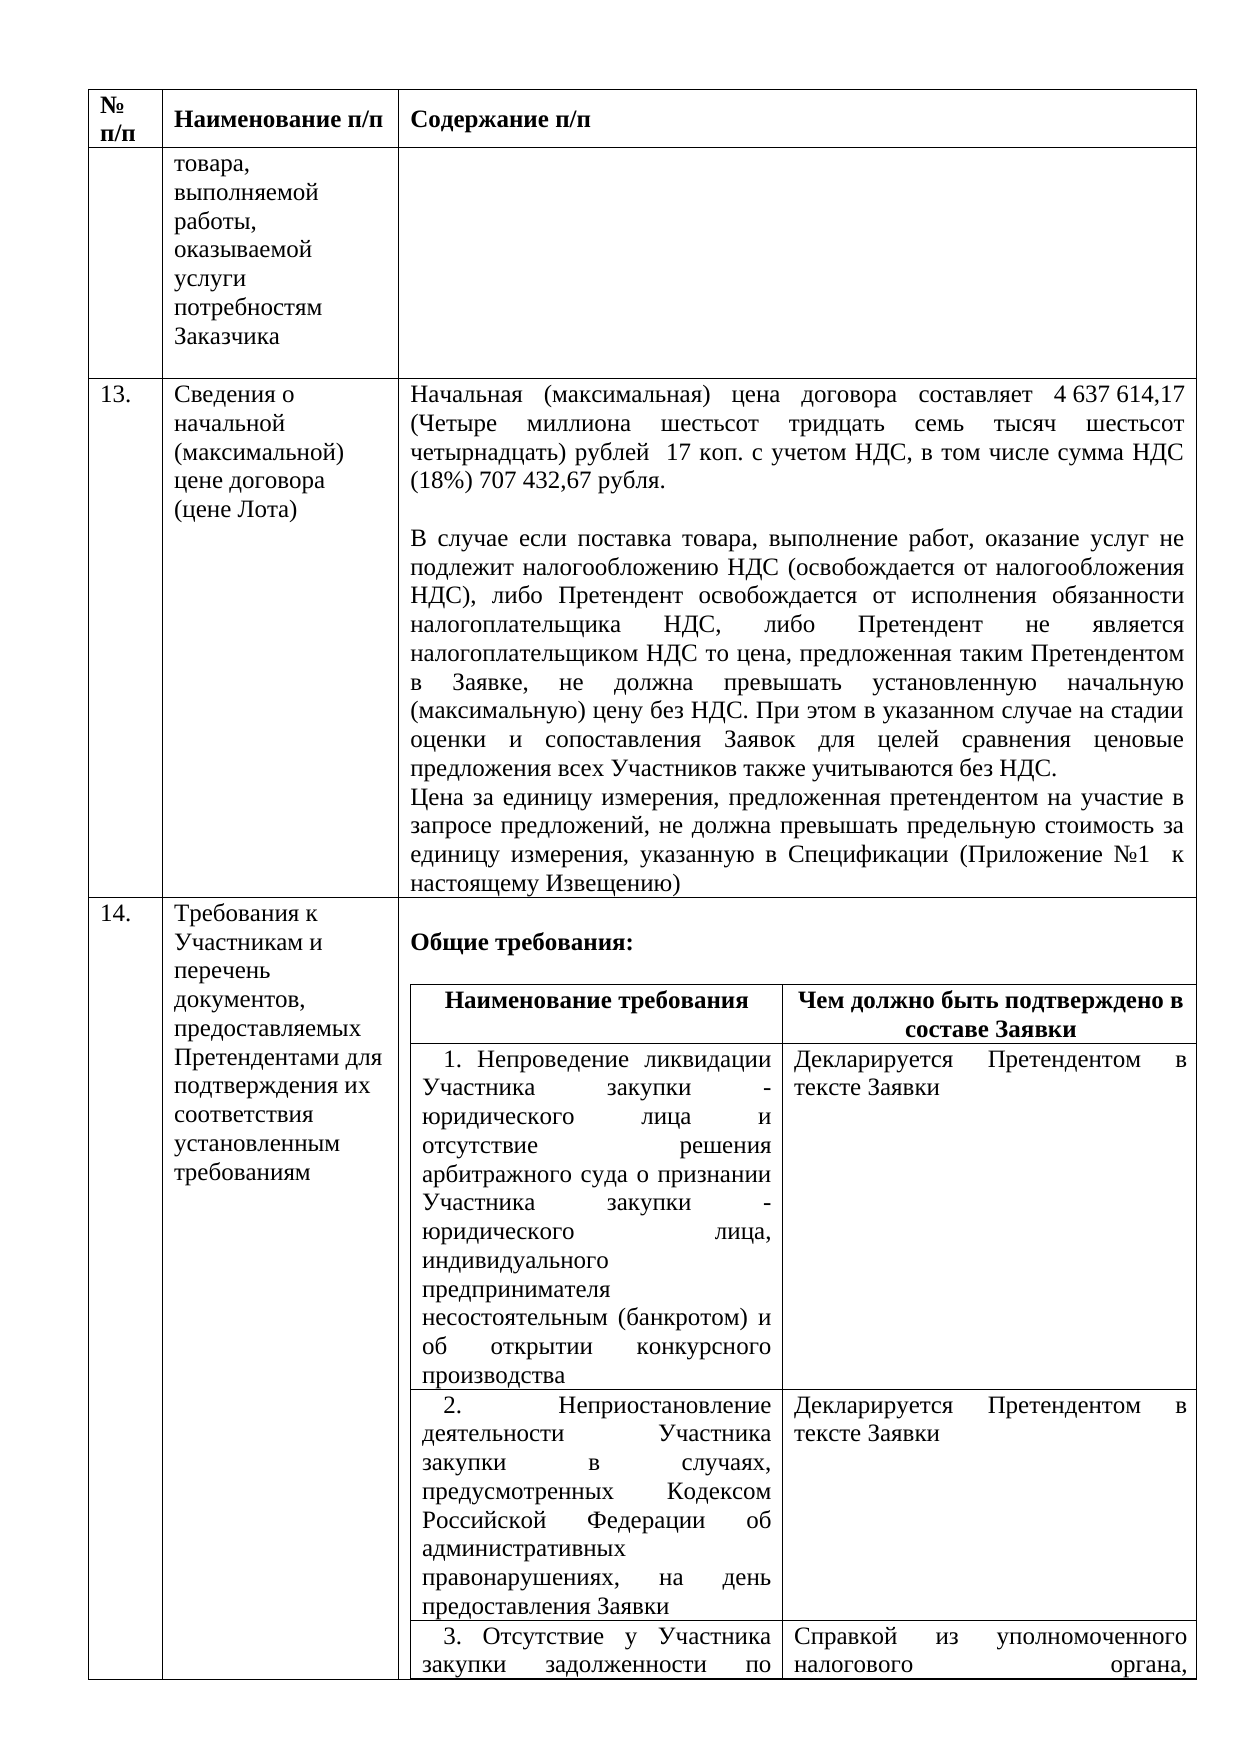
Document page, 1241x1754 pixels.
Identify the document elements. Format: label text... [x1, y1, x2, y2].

table_cell [89, 379, 162, 897]
table_cell Общие требования: [399, 898, 1196, 1679]
table_cell [89, 898, 162, 1679]
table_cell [163, 898, 398, 1679]
table_cell Сведения о начальной (максимальной) цене договора (цене Лота) [163, 379, 398, 897]
table_cell Начальная (максимальная) цена договора составляет 4 637 614,17 (Четыре миллиона шестьсот тридцать семь тысяч шестьсот четырнадцать) рублей 17 коп. с учетом НДС, в том числе сумма НДС (18%) 707 432,67 рубля. В случае если поставка товара, выполнение работ, оказание услуг не подлежит налогообложению НДС (освобождается от налогообложения НДС), либо Претендент освобождается от исполнения обязанности налогоплательщика НДС, либо Претендент не является налогоплательщиком НДС то цена, предложенная таким Претендентом в Заявке, не должна превышать установленную начальную (максимальную) цену без НДС. При этом в указанном случае на стадии оценки и сопоставления Заявок для целей сравнения ценовые предложения всех Участников также учитываются без НДС. Цена за единицу измерения, предложенная претендентом на участие в запросе предложений, не должна превышать предельную стоимость за единицу измерения, указанную в Спецификации (Приложение №1 к настоящему Извещению) [399, 379, 1196, 897]
table_cell [89, 148, 162, 378]
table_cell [163, 148, 398, 378]
table_header Наименование п/п [163, 90, 398, 147]
table_header № п/п [89, 90, 162, 147]
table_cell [399, 148, 1196, 378]
table_header Содержание п/п [399, 90, 1196, 147]
